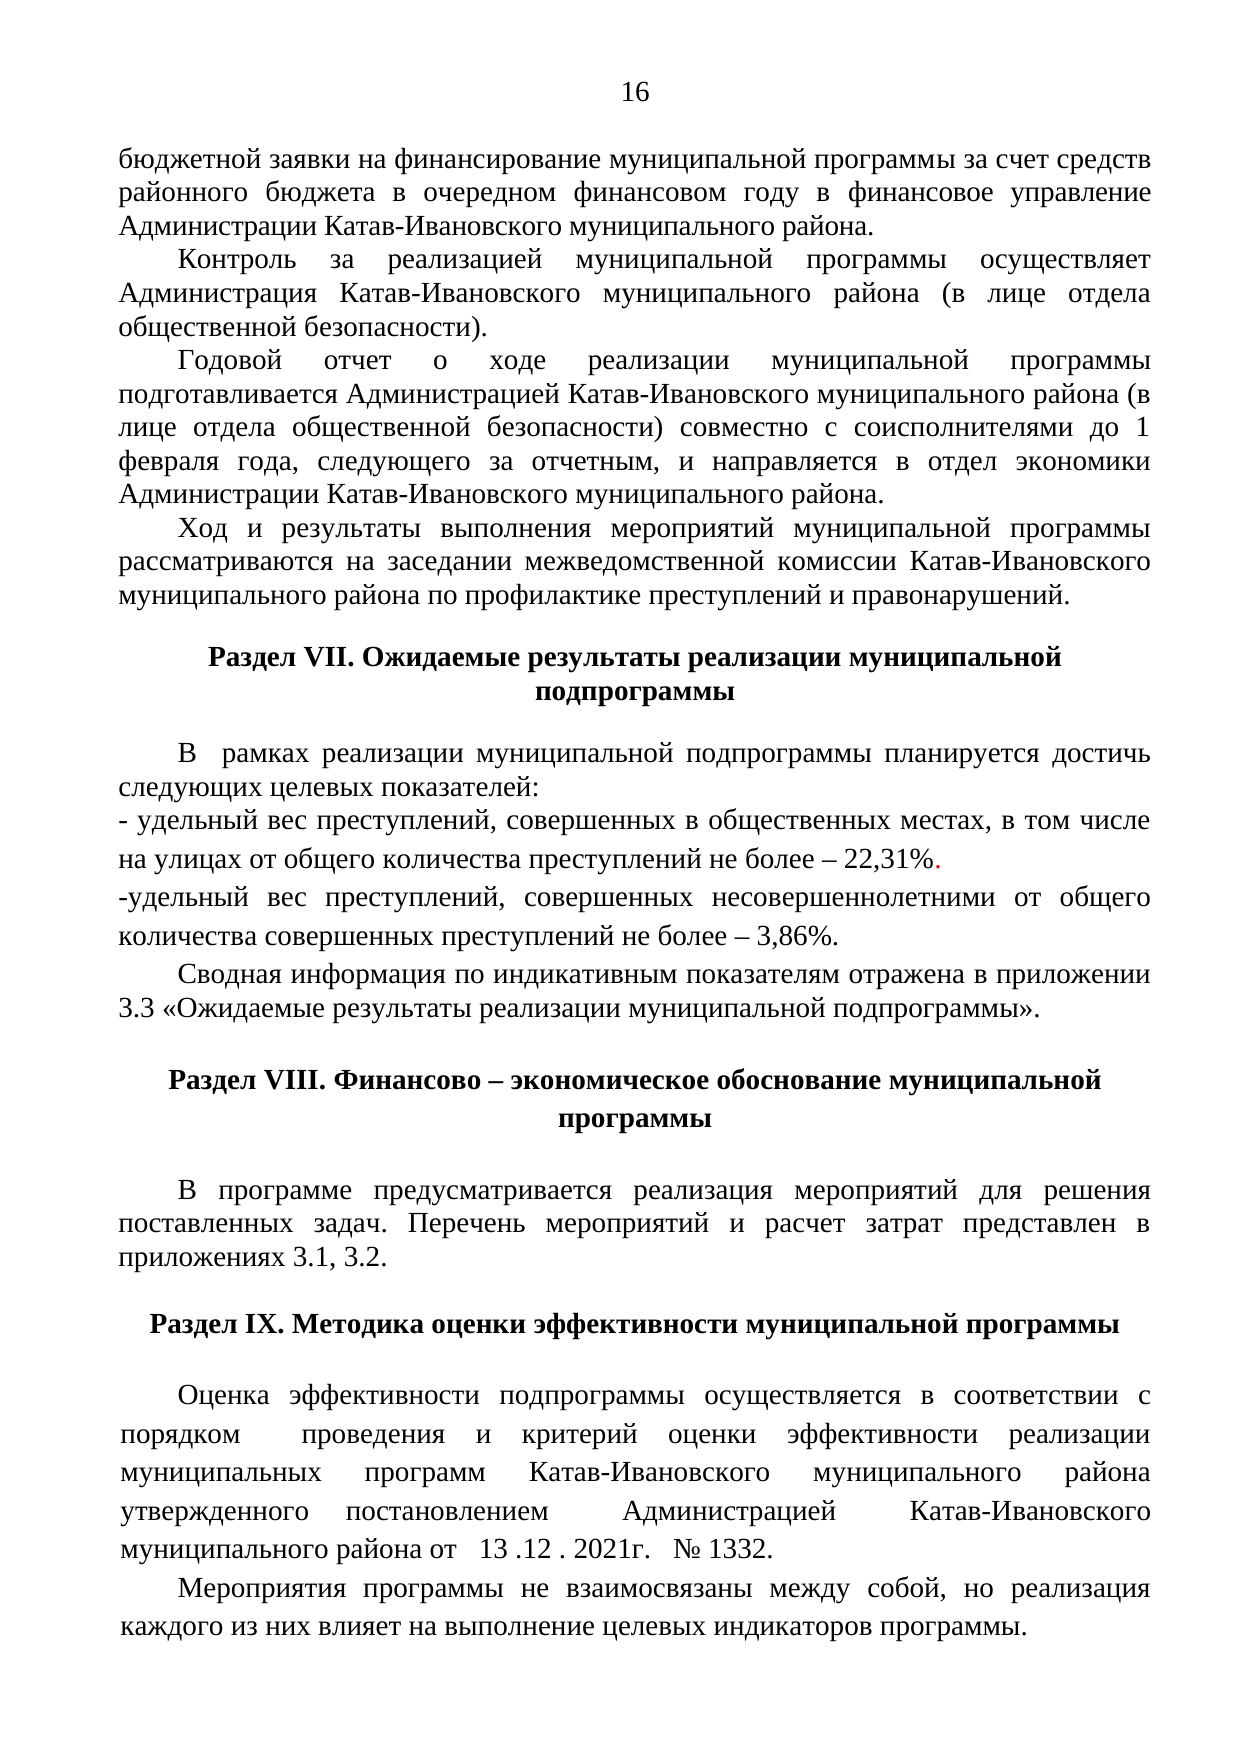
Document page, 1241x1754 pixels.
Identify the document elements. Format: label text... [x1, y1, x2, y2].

text Годовой отчет о ходе реализации муниципальной программы подготавливается Администрацией Катав-Ивановского муниципального района (в лице отдела общественной безопасности) совместно с соисполнителями до 1 февраля года, следующего за отчетным, и направляется в отдел экономики Администрации Катав-Ивановского муниципального района. [118, 342, 1152, 510]
text Раздел VIII. Финансово – экономическое обоснование муниципальной программы [118, 1062, 1152, 1134]
text Раздел VII. Ожидаемые результаты реализации муниципальной подпрограммы [118, 639, 1152, 706]
text Ход и результаты выполнения мероприятий муниципальной программы рассматриваются на заседании межведомственной комиссии Катав-Ивановского муниципального района по профилактике преступлений и правонарушений. [118, 510, 1152, 611]
text Контроль за реализацией муниципальной программы осуществляет Администрация Катав-Ивановского муниципального района (в лице отдела общественной безопасности). [118, 242, 1152, 342]
text Мероприятия программы не взаимосвязаны между собой, но реализация каждого из них влияет на выполнение целевых индикаторов программы. [120, 1570, 1152, 1642]
text - удельный вес преступлений, совершенных в общественных местах, в том числе на улицах от общего количества преступлений не более – 22,31%. [118, 802, 1152, 874]
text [118, 141, 1152, 242]
text Раздел IX. Методика оценки эффективности муниципальной программы [118, 1306, 1152, 1339]
text В программе предусматривается реализация мероприятий для решения поставленных задач. Перечень мероприятий и расчет затрат представлен в приложениях 3.1, 3.2. [118, 1172, 1152, 1273]
text Сводная информация по индикативным показателям отражена в приложении 3.3 «Ожидаемые результаты реализации муниципальной подпрограммы». [118, 956, 1152, 1023]
text Оценка эффективности подпрограммы осуществляется в соответствии с порядком проведения и критерий оценки эффективности реализации муниципальных программ Катав-Ивановского муниципального района утвержденного постановлением Администрацией Катав-Ивановского муниципального района от 13 .12 . 2021г. № 1332. [120, 1377, 1152, 1565]
text В рамках реализации муниципальной подпрограммы планируется достичь следующих целевых показателей: [118, 735, 1152, 802]
text -удельный вес преступлений, совершенных несовершеннолетними от общего количества совершенных преступлений не более – 3,86%. [118, 879, 1152, 951]
